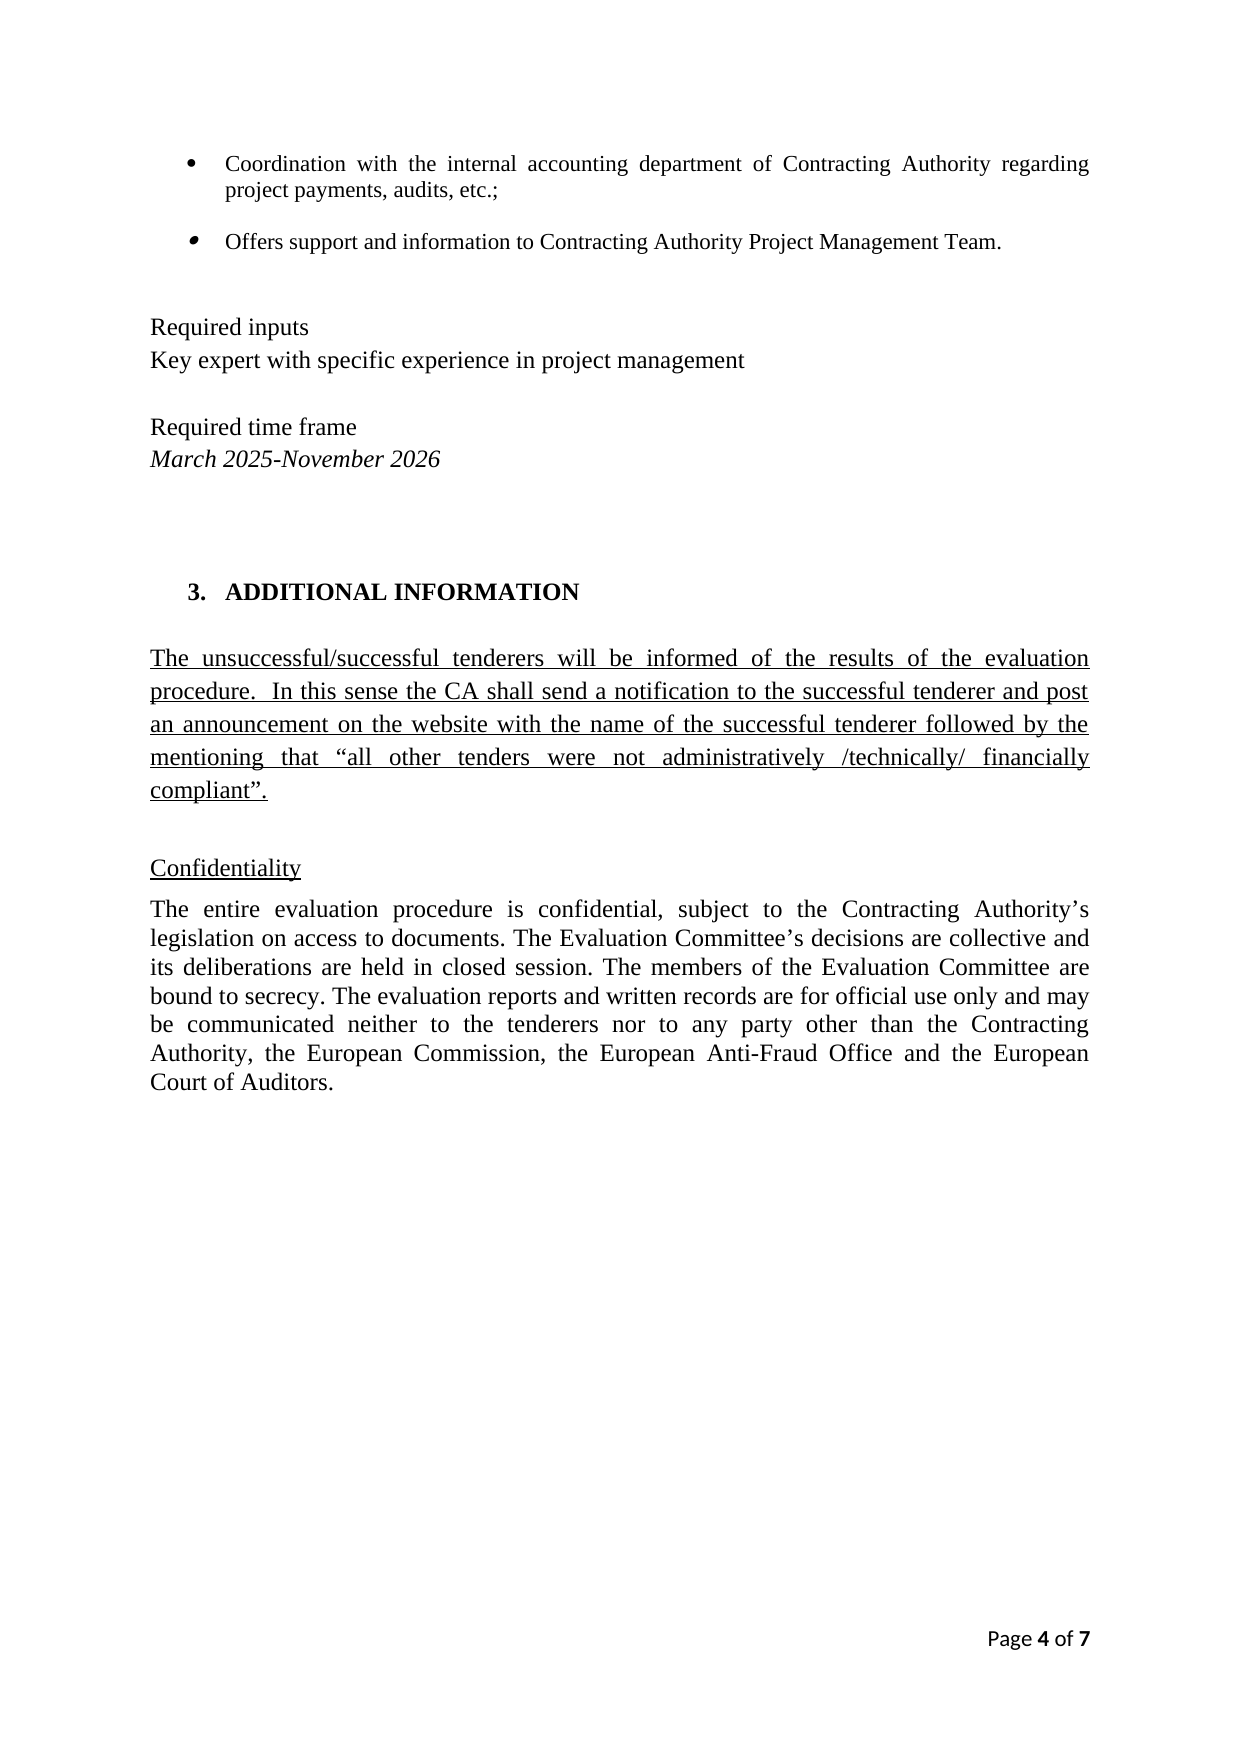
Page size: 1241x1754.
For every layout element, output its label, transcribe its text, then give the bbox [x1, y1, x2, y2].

text March 2025-November 2026 [150, 444, 1090, 473]
text The unsuccessful/successful tenderers will be informed of the results of the evaluation procedure. In this sense the CA shall send a notification to the successful tenderer and post an announcement on the website with the name of the successful tenderer followed by the mentioning that “all other tenders were not administratively /technically/ financially compliant”. [150, 669, 1090, 767]
text Key expert with specific experience in project management [150, 346, 1090, 374]
text Required inputs [150, 312, 1090, 341]
list Offers support and information to Contracting Authority Project Management Team. [187, 228, 1090, 254]
text The entire evaluation procedure is confidential, subject to the Contracting Authority’s legislation on access to documents. The Evaluation Committee’s decisions are collective and its deliberations are held in closed session. The members of the Evaluation Committee are bound to secrecy. The evaluation reports and written records are for official use only and may be communicated neither to the tenderers nor to any party other than the Contracting Authority, the European Commission, the European Anti-Fraud Office and the European Court of Auditors. [150, 894, 1090, 1096]
text The unsuccessful/successful tenderers will be informed of the results of the evaluation procedure. In this sense the CA shall send a notification to the successful tenderer and post an announcement on the website with the name of the successful tenderer followed by the mentioning that “all other tenders were not administratively /technically/ financially compliant”. [150, 643, 1090, 668]
text Required time frame [150, 412, 1090, 440]
text The unsuccessful/successful tenderers will be informed of the results of the evaluation procedure. In this sense the CA shall send a notification to the successful tenderer and post an announcement on the website with the name of the successful tenderer followed by the mentioning that “all other tenders were not administratively /technically/ financially compliant”. [150, 768, 1090, 803]
list Coordination with the internal accounting department of Contracting Authority regarding project payments, audits, etc.; [187, 150, 1090, 203]
list ADDITIONAL INFORMATION [187, 577, 1090, 605]
text Confidentiality [150, 853, 1090, 882]
